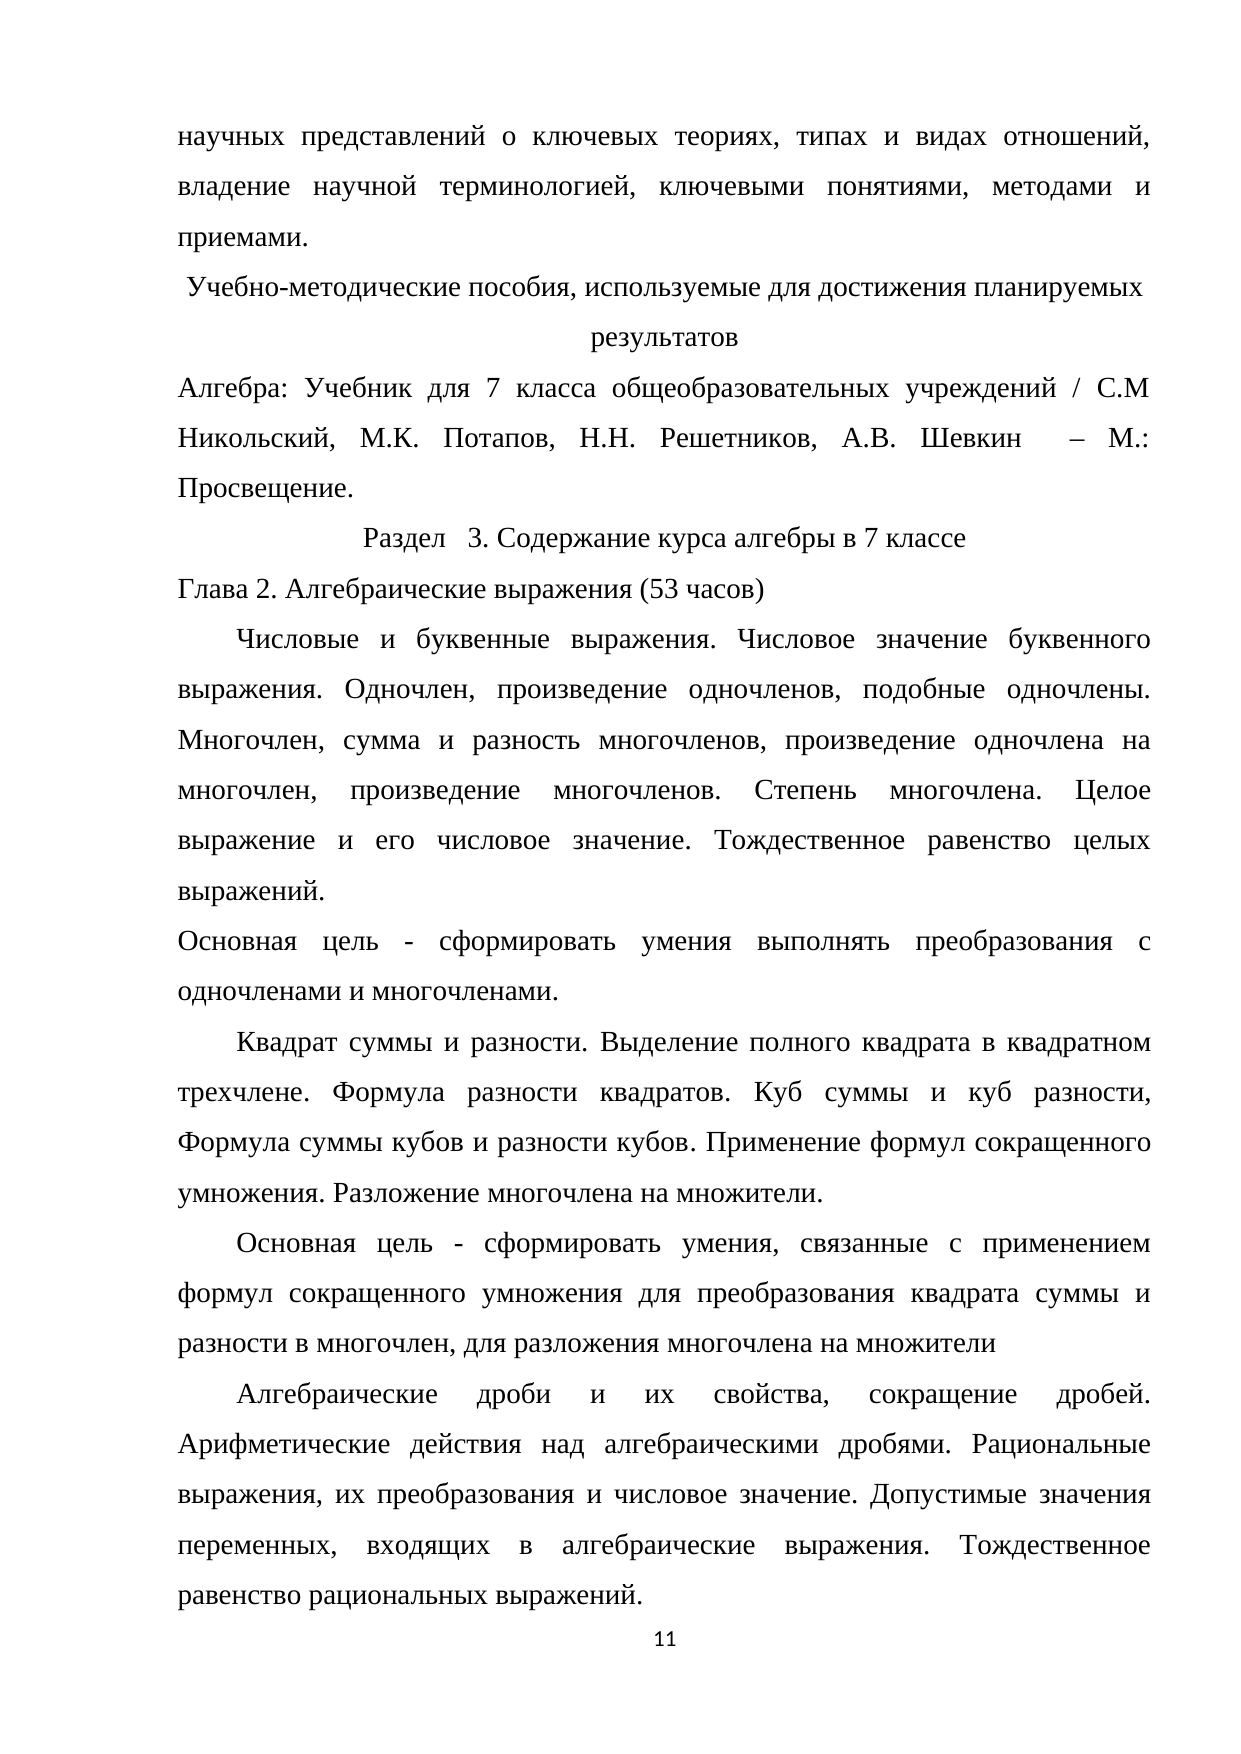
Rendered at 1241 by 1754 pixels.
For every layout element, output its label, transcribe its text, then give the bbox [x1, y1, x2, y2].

text Алгебра: Учебник для 7 класса общеобразовательных учреждений / С.М Никольский, М.К. Потапов, Н.Н. Решетников, А.В. Шевкин – М.: Просвещение. [177, 370, 1149, 504]
text Алгебраические дроби и их свойства, сокращение дробей. Арифметические действия над алгебраическими дробями. Рациональные выражения, их преобразования и числовое значение. Допустимые значения переменных, входящих в алгебраические выражения. Тождественное равенство рациональных выражений. [177, 1376, 1152, 1611]
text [177, 118, 1152, 252]
text Числовые и буквенные выражения. Числовое значение буквенного выражения. Одночлен, произведение одночленов, подобные одночлены. Многочлен, сумма и разность многочленов, произведение одночлена на многочлен, произведение многочленов. Степень многочлена. Целое выражение и его числовое значение. Тождественное равенство целых выражений. [177, 621, 1152, 906]
text Основная цель - сформировать умения, связанные с применением формул сокращенного умножения для преобразования квадрата суммы и разности в многочлен, для разложения многочлена на множители [177, 1225, 1152, 1359]
text Раздел 3. Содержание курса алгебры в 7 классе [177, 521, 1152, 554]
text Глава 2. Алгебраические выражения (53 часов) [177, 571, 1152, 604]
text Учебно-методические пособия, используемые для достижения планируемых результатов [177, 269, 1152, 353]
text Основная цель - сформировать умения выполнять преобразования с одночленами и многочленами. [177, 923, 1152, 1007]
text Квадрат суммы и разности. Выделение полного квадрата в квадратном трехчлене. Формула разности квадратов. Куб суммы и куб разности, Формула суммы кубов и разности кубов. Применение формул сокращенного умножения. Разложение многочлена на множители. [177, 1024, 1152, 1208]
